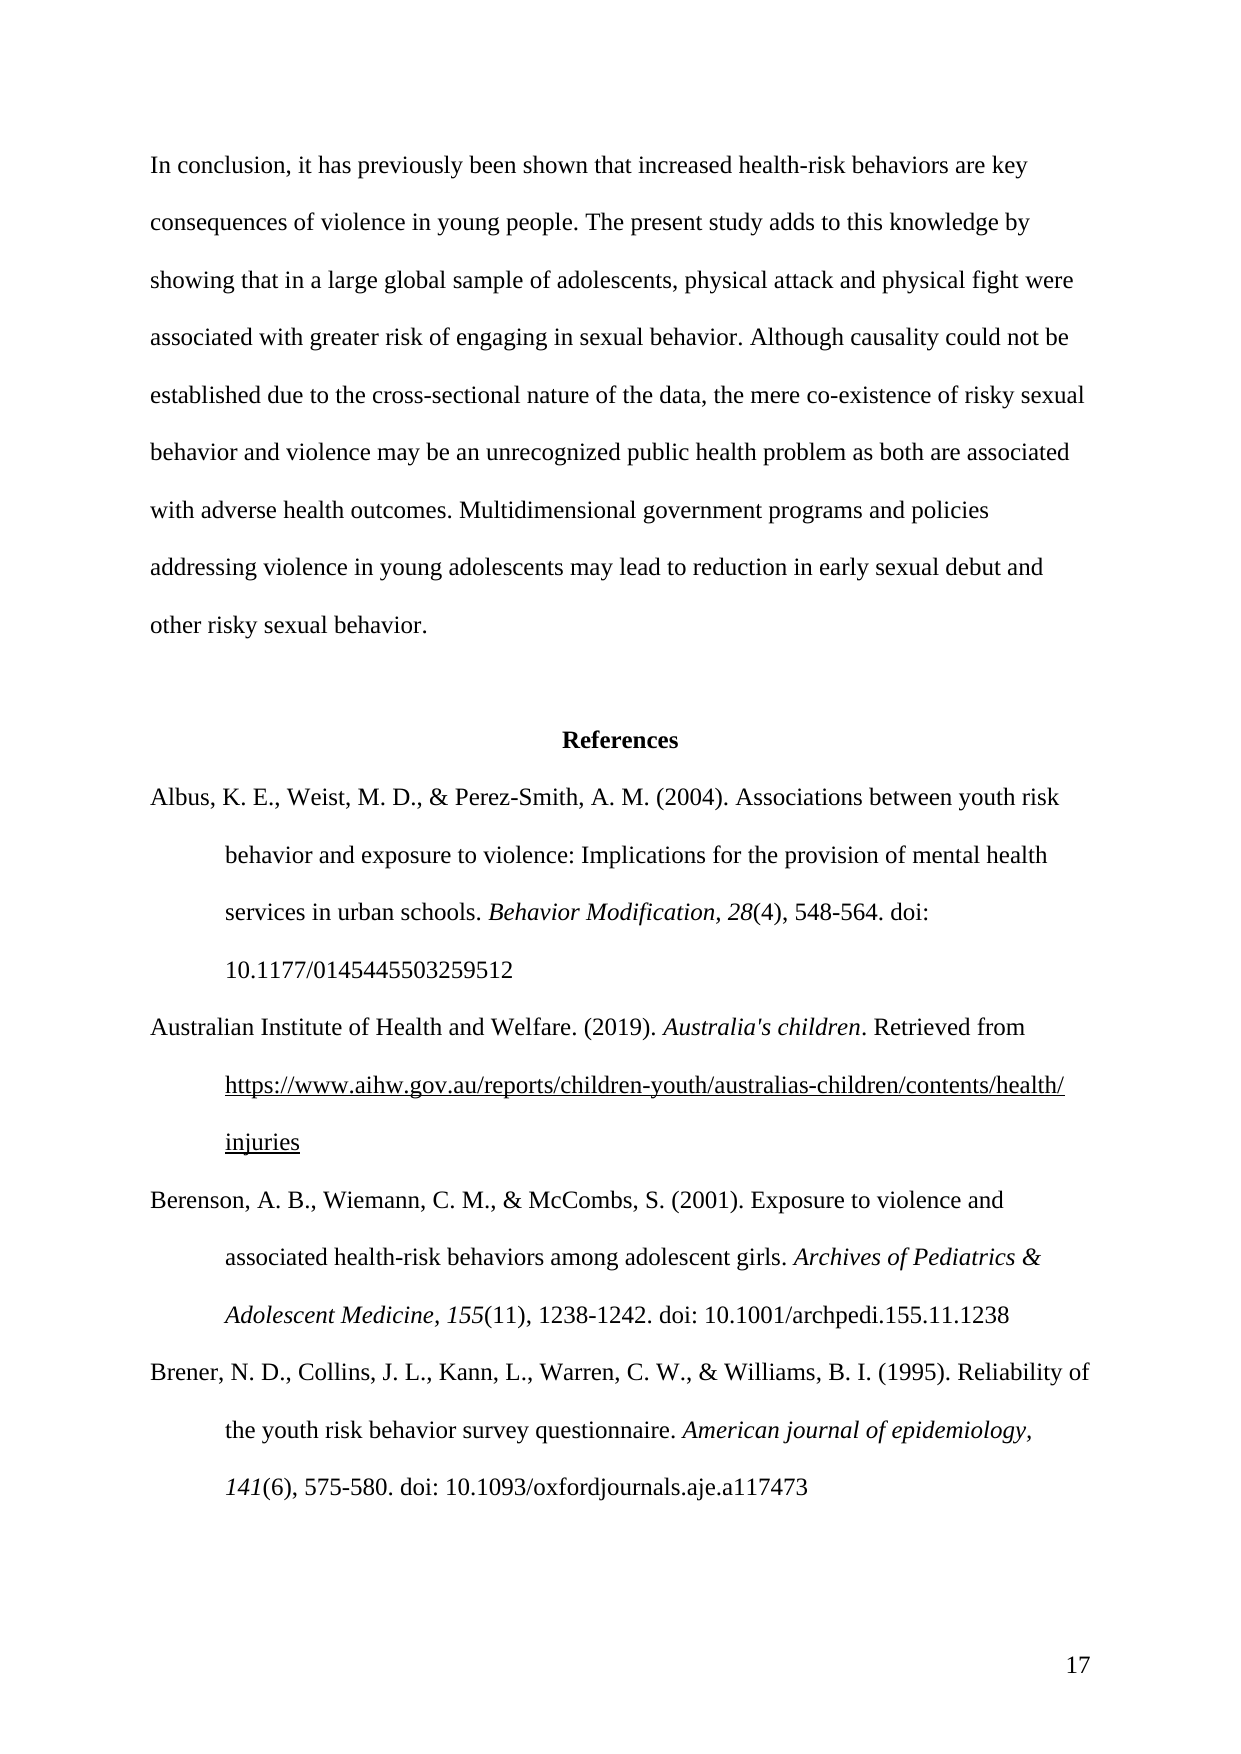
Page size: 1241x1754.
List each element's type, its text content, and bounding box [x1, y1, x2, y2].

text Brener, N. D., Collins, J. L., Kann, L., Warren, C. W., & Williams, B. I. (1995). Reliability of the youth risk behavior survey questionnaire. American journal of epidemiology, 141(6), 575-580. doi: 10.1093/oxfordjournals.aje.a117473 [150, 1357, 1090, 1501]
text Albus, K. E., Weist, M. D., & Perez-Smith, A. M. (2004). Associations between youth risk behavior and exposure to violence: Implications for the provision of mental health services in urban schools. Behavior Modification, 28(4), 548-564. doi: 10.1177/0145445503259512 [150, 782, 1090, 984]
text In conclusion, it has previously been shown that increased health-risk behaviors are key consequences of violence in young people. The present study adds to this knowledge by showing that in a large global sample of adolescents, physical attack and physical fight were associated with greater risk of engaging in sexual behavior. Although causality could not be established due to the cross-sectional nature of the data, the mere co-existence of risky sexual behavior and violence may be an unrecognized public health problem as both are associated with adverse health outcomes. Multidimensional government programs and policies addressing violence in young adolescents may lead to reduction in early sexual debut and other risky sexual behavior. [150, 150, 1090, 639]
text Berenson, A. B., Wiemann, C. M., & McCombs, S. (2001). Exposure to violence and associated health-risk behaviors among adolescent girls. Archives of Pediatrics & Adolescent Medicine, 155(11), 1238-1242. doi: 10.1001/archpedi.155.11.1238 [150, 1185, 1090, 1329]
text Australian Institute of Health and Welfare. (2019). Australia's children. Retrieved from https://www.aihw.gov.au/reports/children-youth/australias-children/contents/health/injuries [150, 1012, 1090, 1156]
subtitle References [150, 725, 1090, 754]
